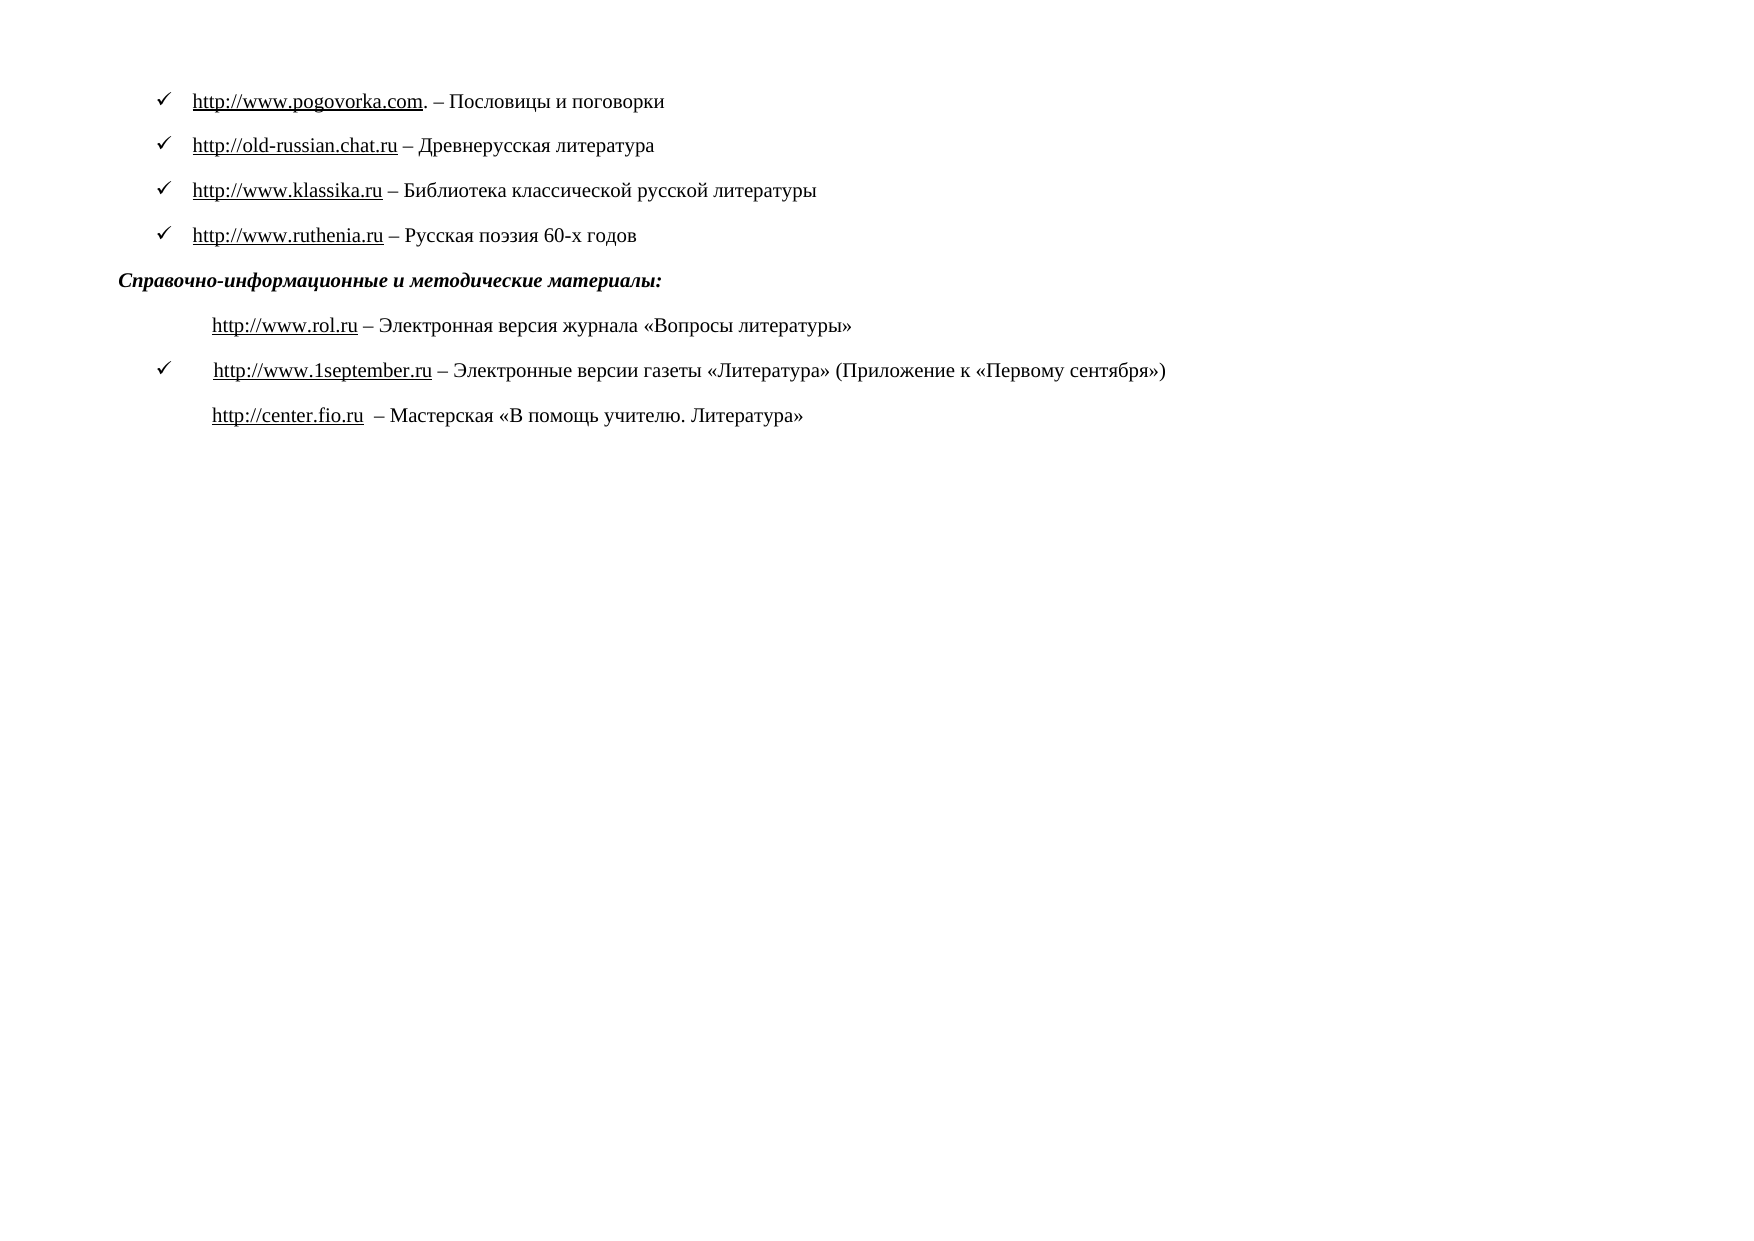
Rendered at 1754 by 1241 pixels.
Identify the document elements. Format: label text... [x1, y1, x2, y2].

text http://www.rol.ru – Электронная версия журнала «Вопросы литературы» [118, 313, 1636, 337]
list http://www.1september.ru – Электронные версии газеты «Литература» (Приложение к «Первому сентября») [155, 358, 1636, 382]
list http://www.pogovorka.com. – Пословицы и поговорки [155, 88, 1636, 113]
text Справочно-информационные и методические материалы: [118, 268, 1636, 292]
list http://www.klassika.ru – Библиотека классической русской литературы [155, 178, 1636, 202]
text http://center.fio.ru – Мастерская «В помощь учителю. Литература» [118, 403, 1636, 427]
list http://www.ruthenia.ru – Русская поэзия 60-х годов [155, 223, 1636, 247]
list http://old-russian.chat.ru – Древнерусская литература [155, 133, 1636, 157]
